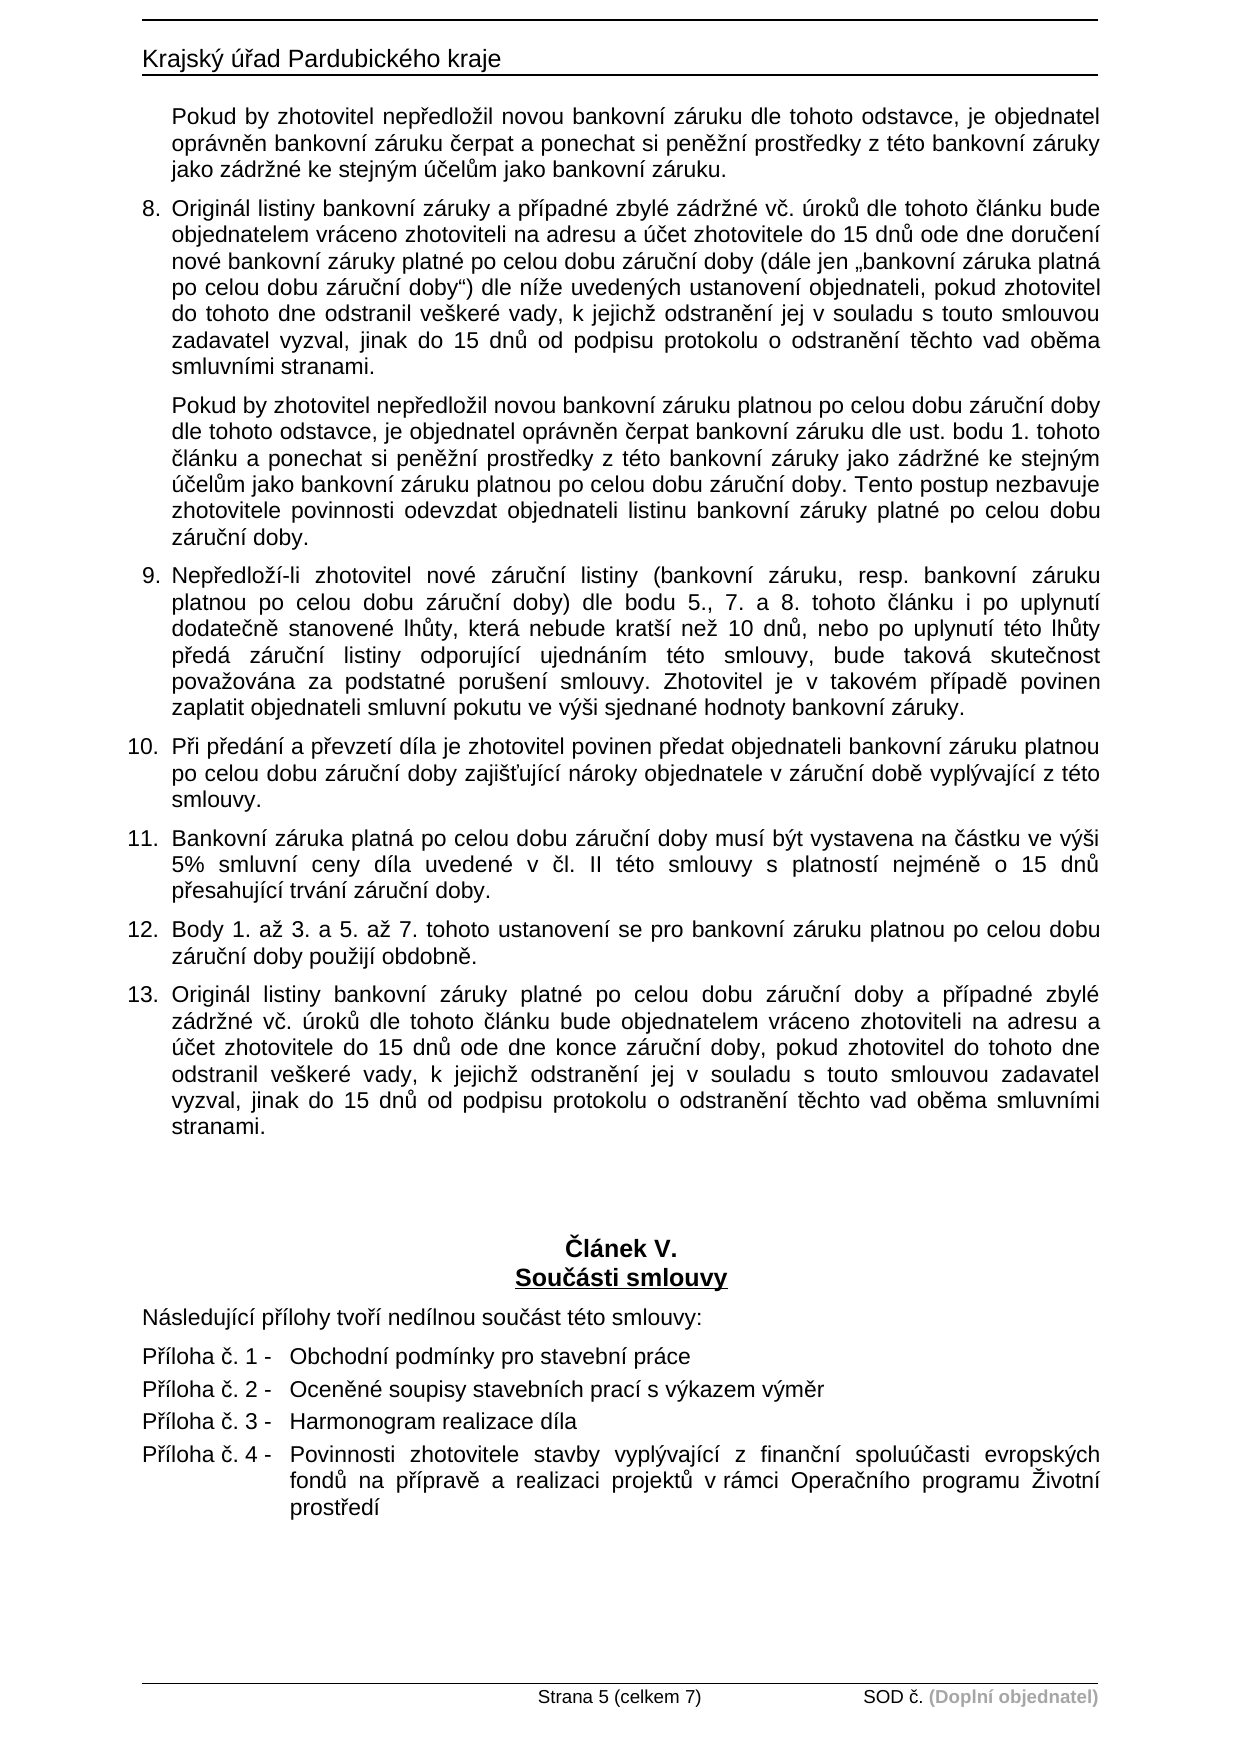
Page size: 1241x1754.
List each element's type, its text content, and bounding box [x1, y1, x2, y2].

text Příloha č. 1 - Obchodní podmínky pro stavební práce [142, 1343, 1101, 1369]
list Body 1. až 3. a 5. až 7. tohoto ustanovení se pro bankovní záruku platnou po celou dobu záruční doby použijí obdobně. [127, 916, 1101, 969]
text Pokud by zhotovitel nepředložil novou bankovní záruku platnou po celou dobu záruční doby dle tohoto odstavce, je objednatel oprávněn čerpat bankovní záruku dle ust. bodu 1. tohoto článku a ponechat si peněžní prostředky z této bankovní záruky jako zádržné ke stejným účelům jako bankovní záruku platnou po celou dobu záruční doby. Tento postup nezbavuje zhotovitele povinnosti odevzdat objednateli listinu bankovní záruky platné po celou dobu záruční doby. [171, 392, 1101, 550]
list Při předání a převzetí díla je zhotovitel povinen předat objednateli bankovní záruku platnou po celou dobu záruční doby zajišťující nároky objednatele v záruční době vyplývající z této smlouvy. [127, 733, 1101, 812]
list Bankovní záruka platná po celou dobu záruční doby musí být vystavena na částku ve výši 5% smluvní ceny díla uvedené v čl. II této smlouvy s platností nejméně o 15 dnů přesahující trvání záruční doby. [127, 825, 1101, 904]
list Originál listiny bankovní záruky a případné zbylé zádržné vč. úroků dle tohoto článku bude objednatelem vráceno zhotoviteli na adresu a účet zhotovitele do 15 dnů ode dne doručení nové bankovní záruky platné po celou dobu záruční doby (dále jen „bankovní záruka platná po celou dobu záruční doby“) dle níže uvedených ustanovení objednateli, pokud zhotovitel do tohoto dne odstranil veškeré vady, k jejichž odstranění jej v souladu s touto smlouvou zadavatel vyzval, jinak do 15 dnů od podpisu protokolu o odstranění těchto vad oběma smluvními stranami. [142, 195, 1101, 379]
text Článek V. [142, 1234, 1101, 1263]
text Pokud by zhotovitel nepředložil novou bankovní záruku dle tohoto odstavce, je objednatel oprávněn bankovní záruku čerpat a ponechat si peněžní prostředky z této bankovní záruky jako zádržné ke stejným účelům jako bankovní záruku. [171, 103, 1101, 182]
list Originál listiny bankovní záruky platné po celou dobu záruční doby a případné zbylé zádržné vč. úroků dle tohoto článku bude objednatelem vráceno zhotoviteli na adresu a účet zhotovitele do 15 dnů ode dne konce záruční doby, pokud zhotovitel do tohoto dne odstranil veškeré vady, k jejichž odstranění jej v souladu s touto smlouvou zadavatel vyzval, jinak do 15 dnů od podpisu protokolu o odstranění těchto vad oběma smluvními stranami. [127, 981, 1101, 1139]
text Součásti smlouvy [142, 1263, 1101, 1292]
text Příloha č. 3 - Harmonogram realizace díla [142, 1408, 1101, 1434]
text Příloha č. 2 - Oceněné soupisy stavebních prací s výkazem výměr [142, 1376, 1101, 1402]
list Nepředloží-li zhotovitel nové záruční listiny (bankovní záruku, resp. bankovní záruku platnou po celou dobu záruční doby) dle bodu 5., 7. a 8. tohoto článku i po uplynutí dodatečně stanovené lhůty, která nebude kratší než 10 dnů, nebo po uplynutí této lhůty předá záruční listiny odporující ujednáním této smlouvy, bude taková skutečnost považována za podstatné porušení smlouvy. Zhotovitel je v takovém případě povinen zaplatit objednateli smluvní pokutu ve výši sjednané hodnoty bankovní záruky. [142, 562, 1101, 721]
text Příloha č. 4 - Povinnosti zhotovitele stavby vyplývající z finanční spoluúčasti evropských fondů na přípravě a realizaci projektů v rámci Operačního programu Životní prostředí [142, 1441, 1101, 1520]
text Následující přílohy tvoří nedílnou součást této smlouvy: [142, 1304, 1101, 1331]
